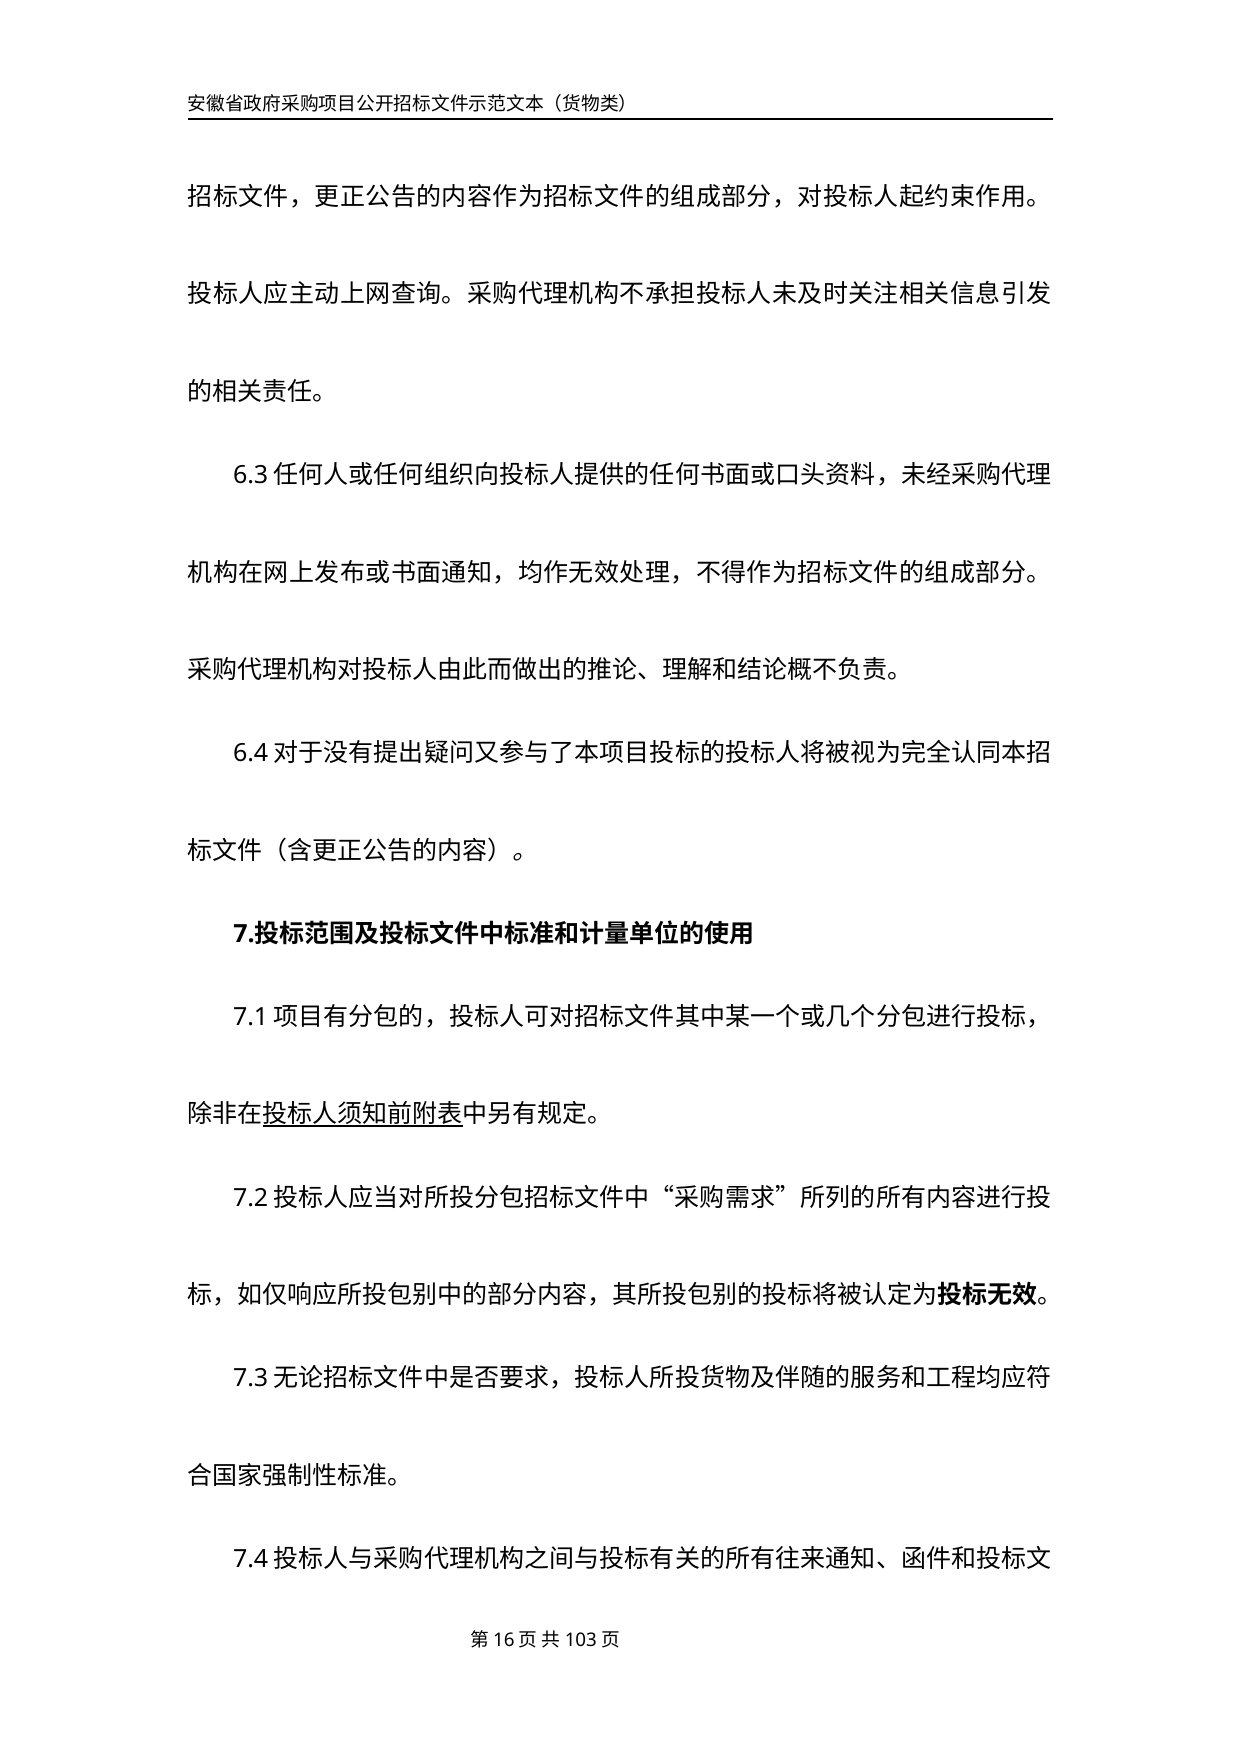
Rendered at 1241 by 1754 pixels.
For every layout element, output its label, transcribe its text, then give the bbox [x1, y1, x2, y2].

text 7.3无论招标文件中是否要求，投标人所投货物及伴随的服务和工程均应符合国家强制性标准。 [187, 1343, 1053, 1506]
text 6.3任何人或任何组织向投标人提供的任何书面或口头资料，未经采购代理机构在网上发布或书面通知，均作无效处理，不得作为招标文件的组成部分。采购代理机构对投标人由此而做出的推论、理解和结论概不负责。 [187, 440, 1053, 700]
text 7.投标范围及投标文件中标准和计量单位的使用 [187, 899, 1053, 964]
text 6.4对于没有提出疑问又参与了本项目投标的投标人将被视为完全认同本招标文件（含更正公告的内容）。 [187, 718, 1053, 881]
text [187, 162, 1053, 422]
text 7.2投标人应当对所投分包招标文件中“采购需求”所列的所有内容进行投标，如仅响应所投包别中的部分内容，其所投包别的投标将被认定为投标无效。 [187, 1163, 1053, 1325]
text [187, 1524, 1053, 1589]
text 7.1项目有分包的，投标人可对招标文件其中某一个或几个分包进行投标，除非在投标人须知前附表中另有规定。 [187, 982, 1053, 1144]
